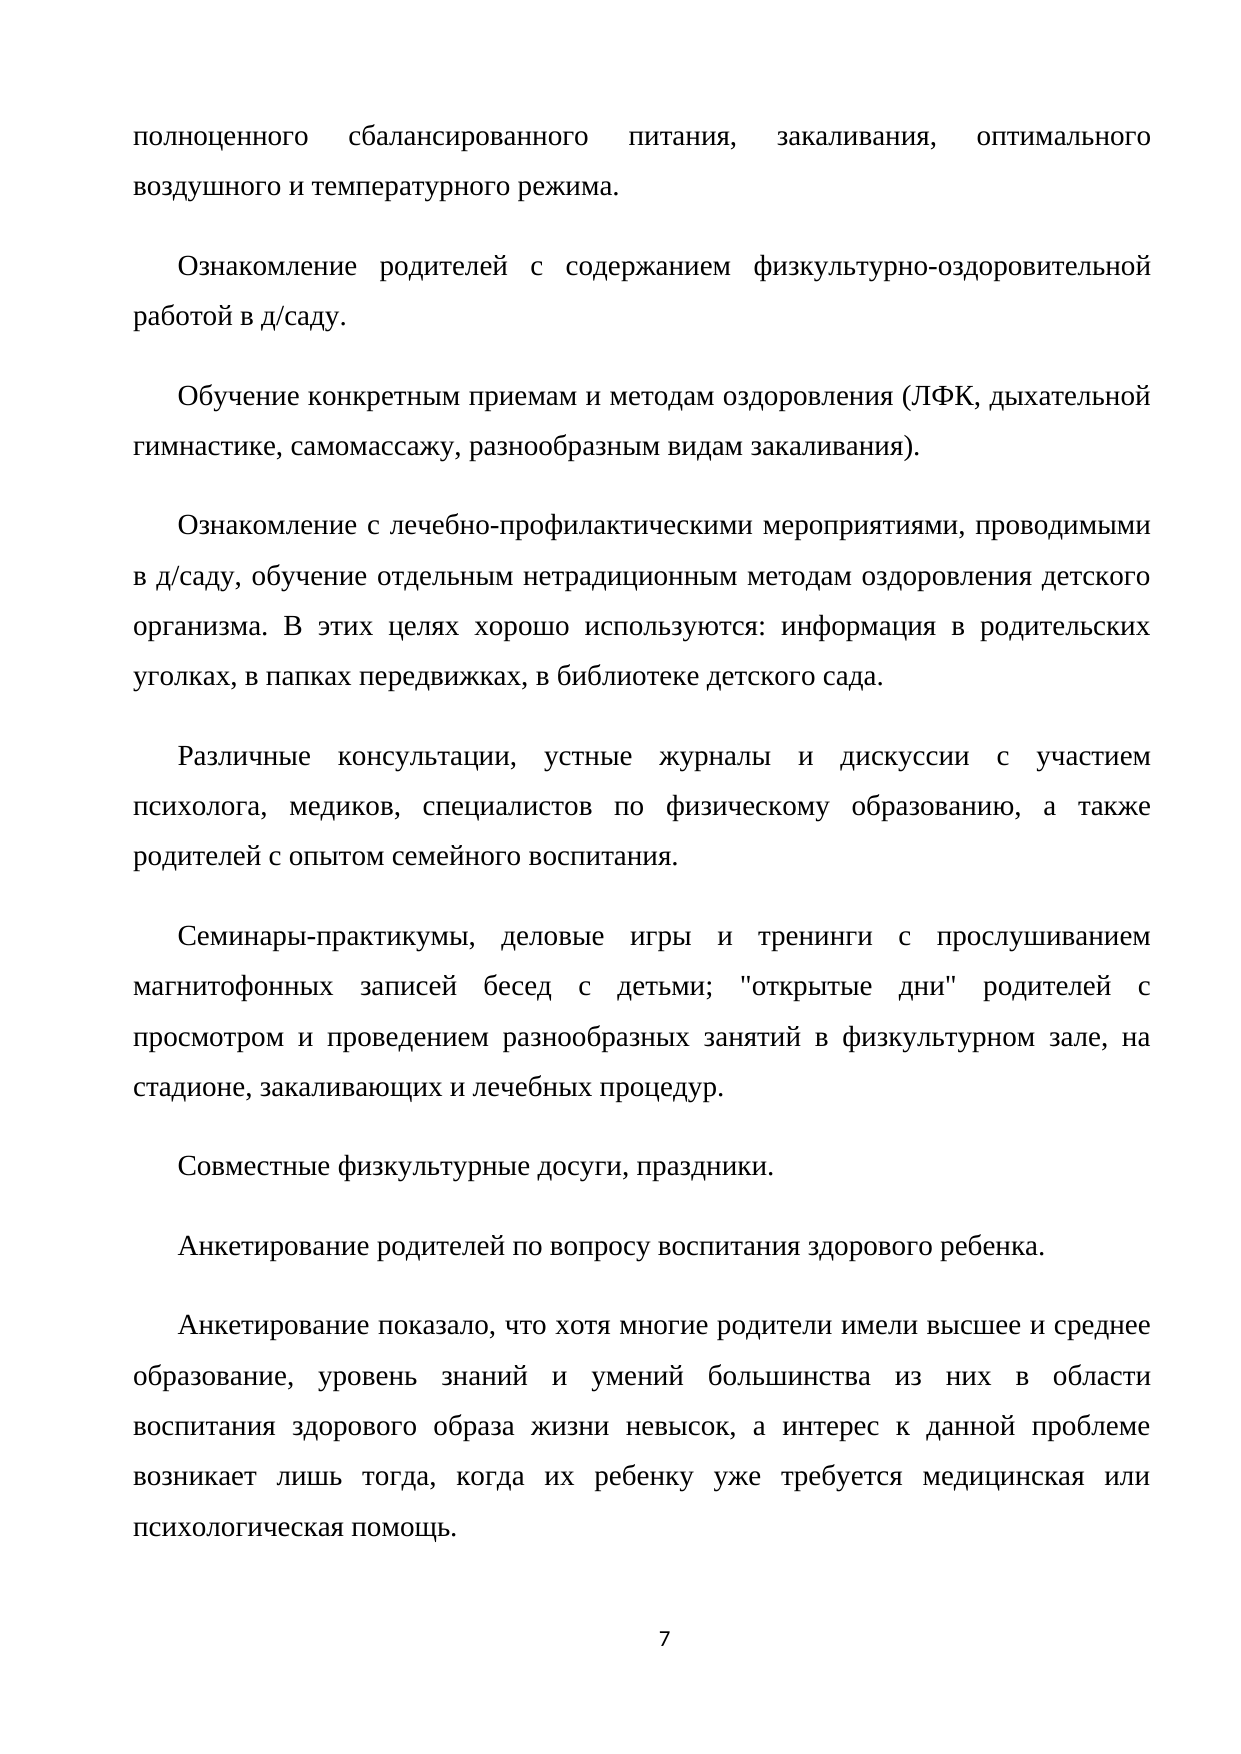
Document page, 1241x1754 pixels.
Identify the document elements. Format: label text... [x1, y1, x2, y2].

text Ознакомление родителей с содержанием физкультурно-оздоровительной работой в д/саду. [133, 838, 1152, 922]
text Участие в составлении индивидуальных программ (планов) оздоровления детей; целенаправленную санпросветработу, пропагандирующую общегигиенические требования, необходимость рационального режима и полноценного сбалансированного питания, закаливания, оптимального воздушного и температурного режима. [133, 558, 1152, 793]
text Различные консультации, устные журналы и дискуссии с участием психолога, медиков, специалистов по физическому образованию, а также родителей с опытом семейного воспитания. [133, 1328, 1152, 1463]
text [133, 1509, 1152, 1592]
text Ознакомление с лечебно-профилактическими мероприятиями, проводимыми в д/саду, обучение отдельным нетрадиционным методам оздоровления детского организма. В этих целях хорошо используются: информация в родительских уголках, в папках передвижках, в библиотеке детского сада. [133, 1098, 1152, 1283]
text Обучение конкретным приемам и методам оздоровления (ЛФК, дыхательной гимнастике, самомассажу, разнообразным видам закаливания). [133, 968, 1152, 1052]
text 4. Взаимное доверие и взаимопонимание педагогов и родителей на основе доброжелательной критики и самокритики. Укрепление авторитета педагога в семье, а родителей в детском саду. [133, 118, 1152, 252]
text Ознакомление родителей с результатами диагностики состояния здоровья ребенка и его психомоторного развития; [133, 428, 1152, 512]
text В соответствии с этими основными положениями система работы с семьей включает: [133, 298, 1152, 382]
